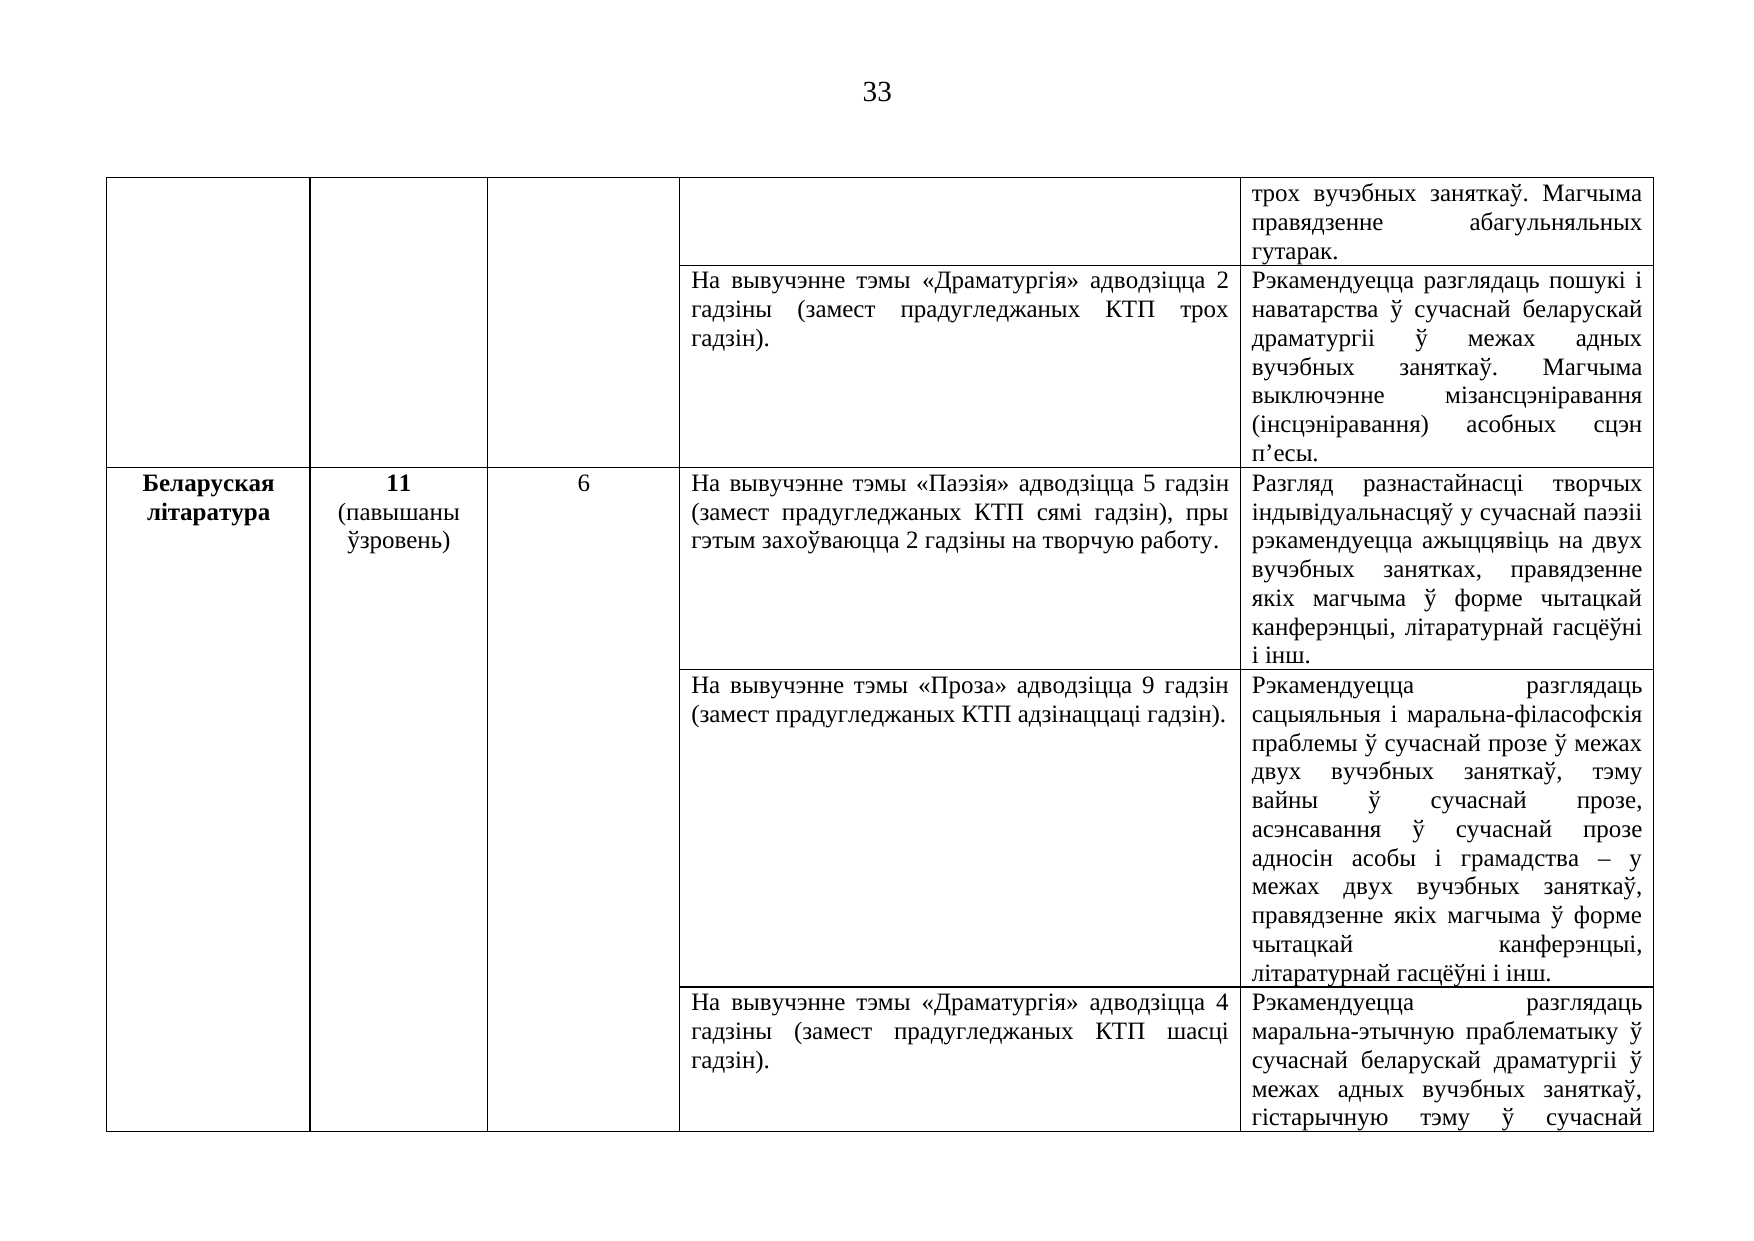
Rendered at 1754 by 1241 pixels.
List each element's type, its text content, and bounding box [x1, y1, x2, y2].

table_cell На вывучэнне тэмы «Драматургія» адводзіцца 2 гадзіны (замест прадугледжаных КТП трох гадзін). [680, 266, 1240, 467]
table_cell 6 [488, 468, 679, 1131]
table_cell На вывучэнне тэмы «Проза» адводзіцца 9 гадзін (замест прадугледжаных КТП адзінаццаці гадзін). [680, 670, 1240, 986]
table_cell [680, 988, 1240, 1131]
table_cell Рэкамендуецца разглядаць пошукі і наватарства ў сучаснай беларускай драматургіі ў межах адных вучэбных заняткаў. Магчыма выключэнне мізансцэніравання (інсцэніравання) асобных сцэн п’есы. [1241, 266, 1653, 467]
table_cell На вывучэнне тэмы «Паэзія» адводзіцца 5 гадзін (замест прадугледжаных КТП сямі гадзін), пры гэтым захоўваюцца 2 гадзіны на творчую работу. [680, 468, 1240, 669]
table_cell Беларуская літаратура [107, 468, 309, 1131]
table_cell 11 (павышаны ўзровень) [311, 468, 487, 1131]
table_cell Разгляд разнастайнасці творчых індывідуальнасцяў у сучаснай паэзіі рэкамендуецца ажыццявіць на двух вучэбных занятках, правядзенне якіх магчыма ў форме чытацкай канферэнцыі, літаратурнай гасцёўні і інш. [1241, 468, 1653, 669]
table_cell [1241, 988, 1653, 1131]
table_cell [1241, 178, 1653, 264]
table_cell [680, 178, 1240, 264]
table_cell Рэкамендуецца разглядаць сацыяльныя і маральна-філасофскія праблемы ў сучаснай прозе ў межах двух вучэбных заняткаў, тэму вайны ў сучаснай прозе, асэнсавання ў сучаснай прозе адносін асобы і грамадства – у межах двух вучэбных заняткаў, правядзенне якіх магчыма ў форме чытацкай канферэнцыі, літаратурнай гасцёўні і інш. [1241, 670, 1653, 986]
